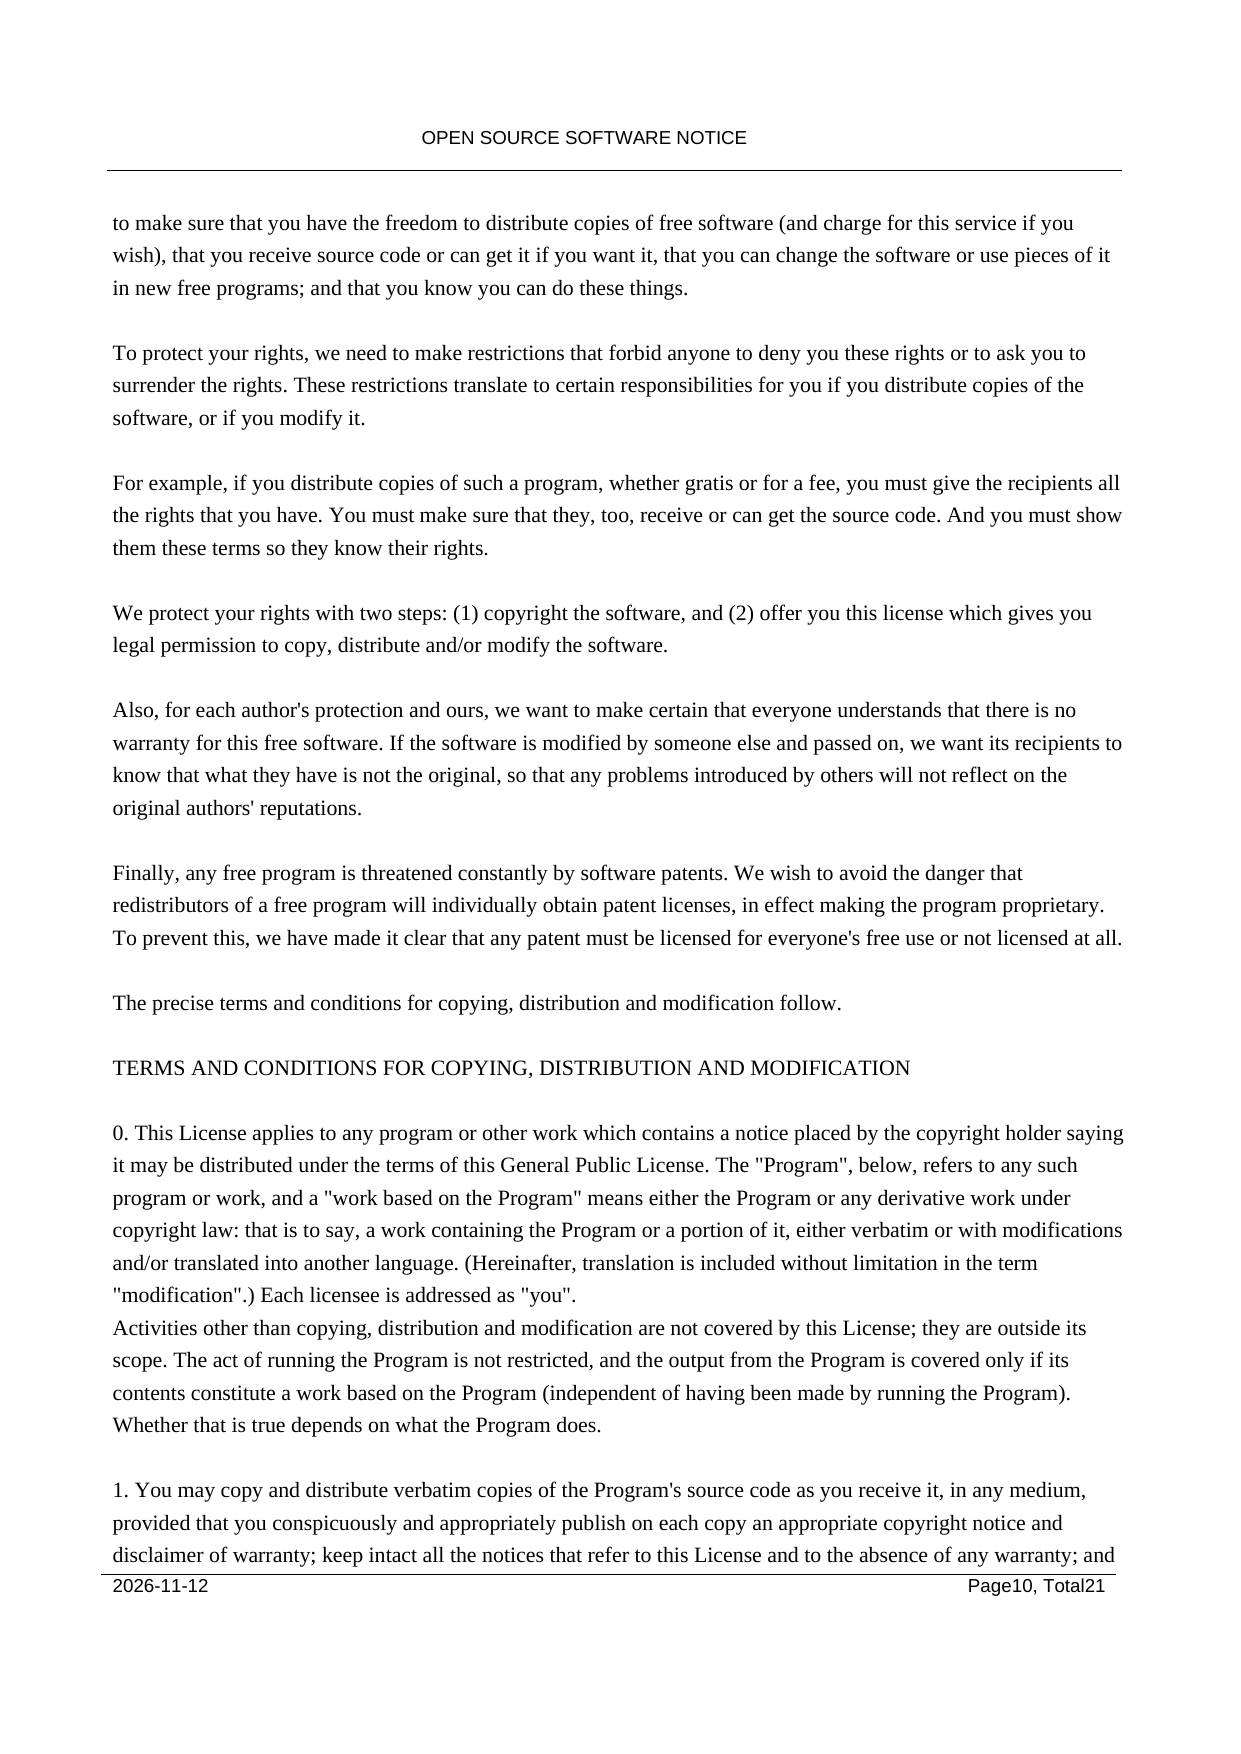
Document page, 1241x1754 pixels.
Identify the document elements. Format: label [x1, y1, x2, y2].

text [112, 206, 1128, 1571]
